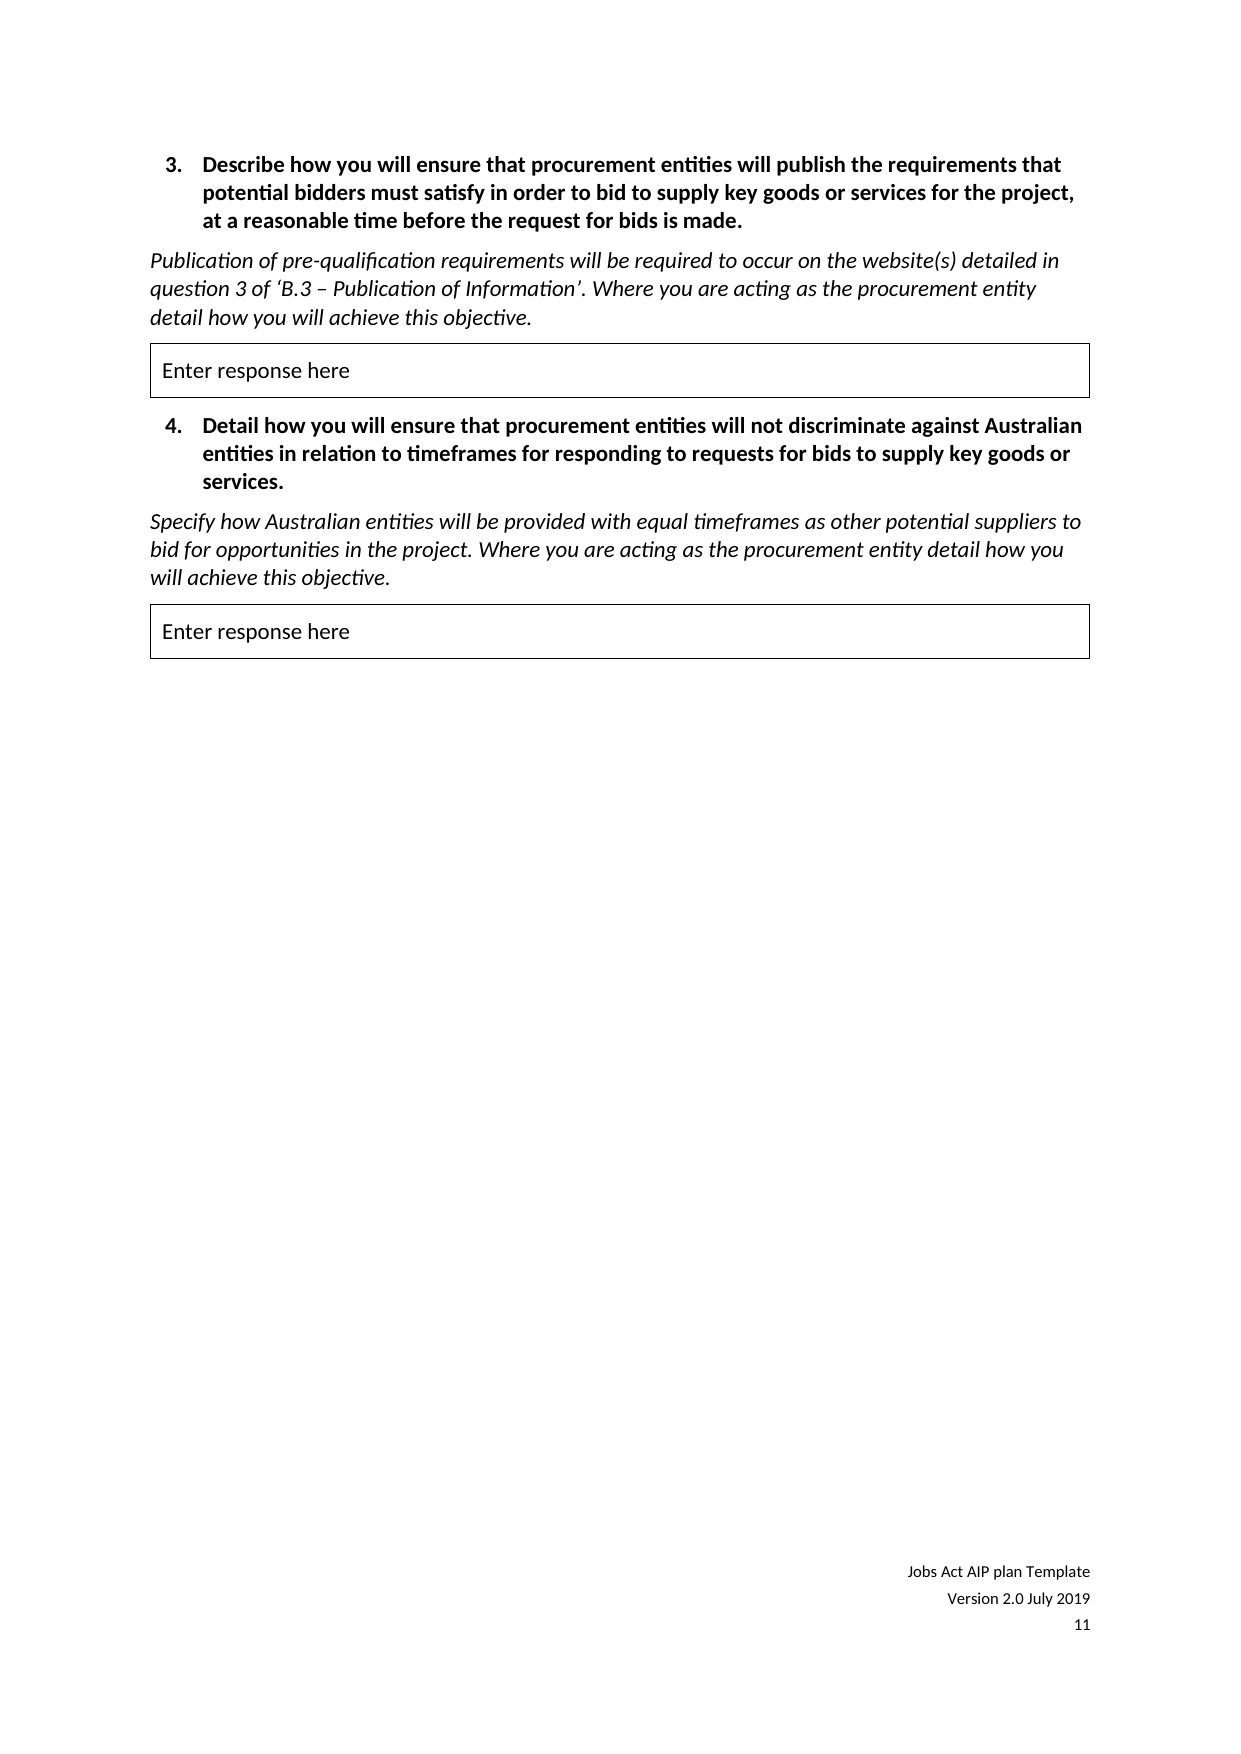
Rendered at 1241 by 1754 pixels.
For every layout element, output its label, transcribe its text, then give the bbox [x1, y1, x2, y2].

text Describe how you will ensure that procurement entities will publish the requirements that potential bidders must satisfy in order to bid to supply key goods or services for the project, at a reasonable time before the request for bids is made. [165, 150, 1090, 234]
text Publication of pre-qualification requirements will be required to occur on the website(s) detailed in question 3 of ‘B.3 – Publication of Information’. Where you are acting as the procurement entity detail how you will achieve this objective. [150, 247, 1090, 331]
text Specify how Australian entities will be provided with equal timeframes as other potential suppliers to bid for opportunities in the project. Where you are acting as the procurement entity detail how you will achieve this objective. [150, 507, 1090, 591]
text Detail how you will ensure that procurement entities will not discriminate against Australian entities in relation to timeframes for responding to requests for bids to supply key goods or services. [165, 411, 1090, 495]
